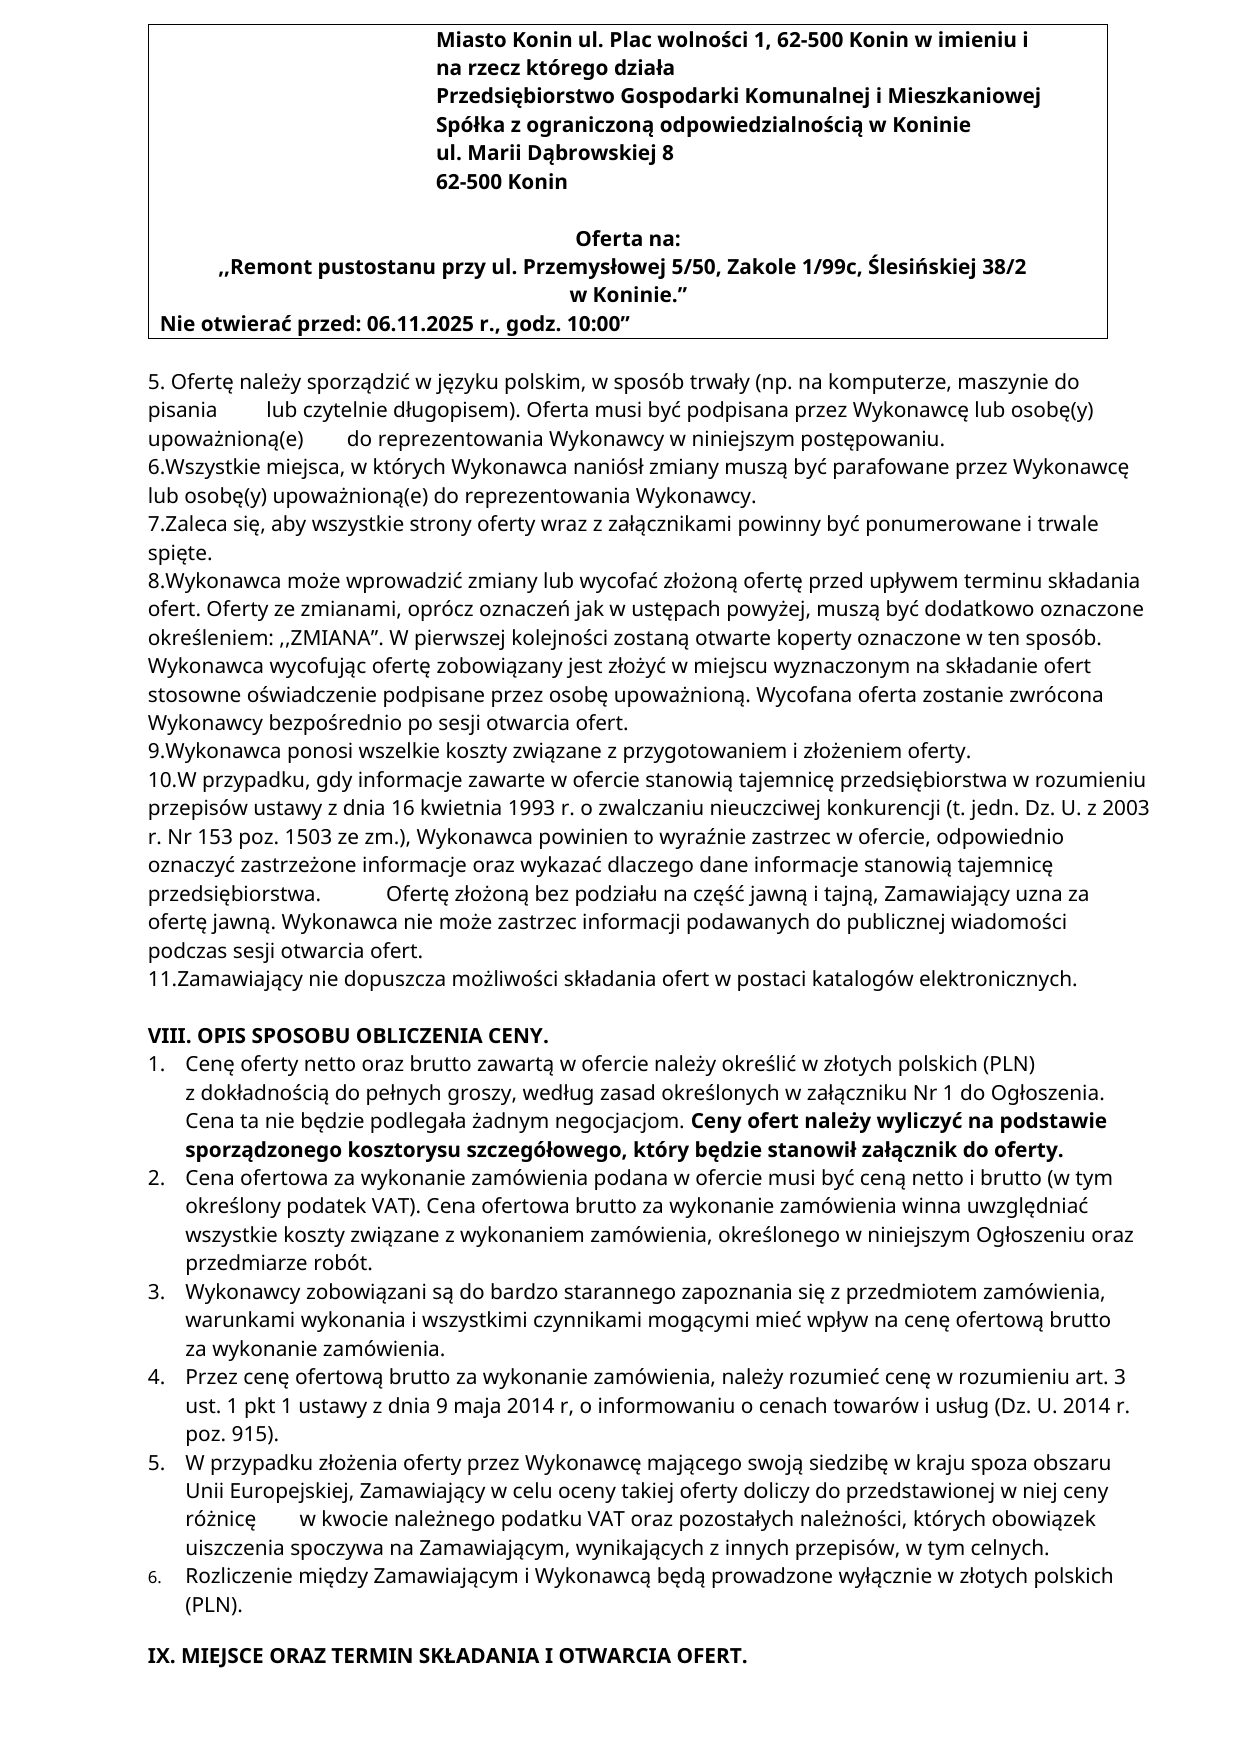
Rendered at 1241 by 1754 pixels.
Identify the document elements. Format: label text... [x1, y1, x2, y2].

text VIII. OPIS SPOSOBU OBLICZENIA CENY. [148, 1021, 1152, 1049]
text 6.Wszystkie miejsca, w których Wykonawca naniósł zmiany muszą być parafowane przez Wykonawcę lub osobę(y) upoważnioną(e) do reprezentowania Wykonawcy. [148, 452, 1152, 509]
text 10.W przypadku, gdy informacje zawarte w ofercie stanowią tajemnicę przedsiębiorstwa w rozumieniu przepisów ustawy z dnia 16 kwietnia 1993 r. o zwalczaniu nieuczciwej konkurencji (t. jedn. Dz. U. z 2003 r. Nr 153 poz. 1503 ze zm.), Wykonawca powinien to wyraźnie zastrzec w ofercie, odpowiednio oznaczyć zastrzeżone informacje oraz wykazać dlaczego dane informacje stanowią tajemnicę przedsiębiorstwa. Ofertę złożoną bez podziału na część jawną i tajną, Zamawiający uzna za ofertę jawną. Wykonawca nie może zastrzec informacji podawanych do publicznej wiadomości podczas sesji otwarcia ofert. [148, 765, 1152, 964]
list Przez cenę ofertową brutto za wykonanie zamówienia, należy rozumieć cenę w rozumieniu art. 3 ust. 1 pkt 1 ustawy z dnia 9 maja 2014 r, o informowaniu o cenach towarów i usług (Dz. U. 2014 r. poz. 915). [148, 1362, 1152, 1448]
list W przypadku złożenia oferty przez Wykonawcę mającego swoją siedzibę w kraju spoza obszaru Unii Europejskiej, Zamawiający w celu oceny takiej oferty doliczy do przedstawionej w niej ceny różnicę w kwocie należnego podatku VAT oraz pozostałych należności, których obowiązek uiszczenia spoczywa na Zamawiającym, wynikających z innych przepisów, w tym celnych. [148, 1448, 1152, 1561]
text 11.Zamawiający nie dopuszcza możliwości składania ofert w postaci katalogów elektronicznych. [148, 964, 1152, 993]
text 5. Ofertę należy sporządzić w języku polskim, w sposób trwały (np. na komputerze, maszynie do pisania lub czytelnie długopisem). Oferta musi być podpisana przez Wykonawcę lub osobę(y) upoważnioną(e) do reprezentowania Wykonawcy w niniejszym postępowaniu. [148, 367, 1152, 452]
text 7.Zaleca się, aby wszystkie strony oferty wraz z załącznikami powinny być ponumerowane i trwale spięte. [148, 509, 1152, 566]
text 9.Wykonawca ponosi wszelkie koszty związane z przygotowaniem i złożeniem oferty. [148, 737, 1152, 765]
list Rozliczenie między Zamawiającym i Wykonawcą będą prowadzone wyłącznie w złotych polskich (PLN). [148, 1561, 1152, 1618]
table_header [149, 25, 1107, 337]
text IX. MIEJSCE ORAZ TERMIN SKŁADANIA I OTWARCIA OFERT. [148, 1641, 1152, 1669]
list Wykonawcy zobowiązani są do bardzo starannego zapoznania się z przedmiotem zamówienia, warunkami wykonania i wszystkimi czynnikami mogącymi mieć wpływ na cenę ofertową brutto za wykonanie zamówienia. [148, 1277, 1152, 1362]
text 8.Wykonawca może wprowadzić zmiany lub wycofać złożoną ofertę przed upływem terminu składania ofert. Oferty ze zmianami, oprócz oznaczeń jak w ustępach powyżej, muszą być dodatkowo oznaczone określeniem: ,,ZMIANA”. W pierwszej kolejności zostaną otwarte koperty oznaczone w ten sposób. Wykonawca wycofując ofertę zobowiązany jest złożyć w miejscu wyznaczonym na składanie ofert stosowne oświadczenie podpisane przez osobę upoważnioną. Wycofana oferta zostanie zwrócona Wykonawcy bezpośrednio po sesji otwarcia ofert. [148, 566, 1152, 737]
text Cena ta nie będzie podlegała żadnym negocjacjom. Ceny ofert należy wyliczyć na podstawie sporządzonego kosztorysu szczegółowego, który będzie stanowił załącznik do oferty. [185, 1106, 1152, 1163]
list Cenę oferty netto oraz brutto zawartą w ofercie należy określić w złotych polskich (PLN) z dokładnością do pełnych groszy, według zasad określonych w załączniku Nr 1 do Ogłoszenia. [148, 1049, 1152, 1106]
list Cena ofertowa za wykonanie zamówienia podana w ofercie musi być ceną netto i brutto (w tym określony podatek VAT). Cena ofertowa brutto za wykonanie zamówienia winna uwzględniać wszystkie koszty związane z wykonaniem zamówienia, określonego w niniejszym Ogłoszeniu oraz przedmiarze robót. [148, 1163, 1152, 1277]
